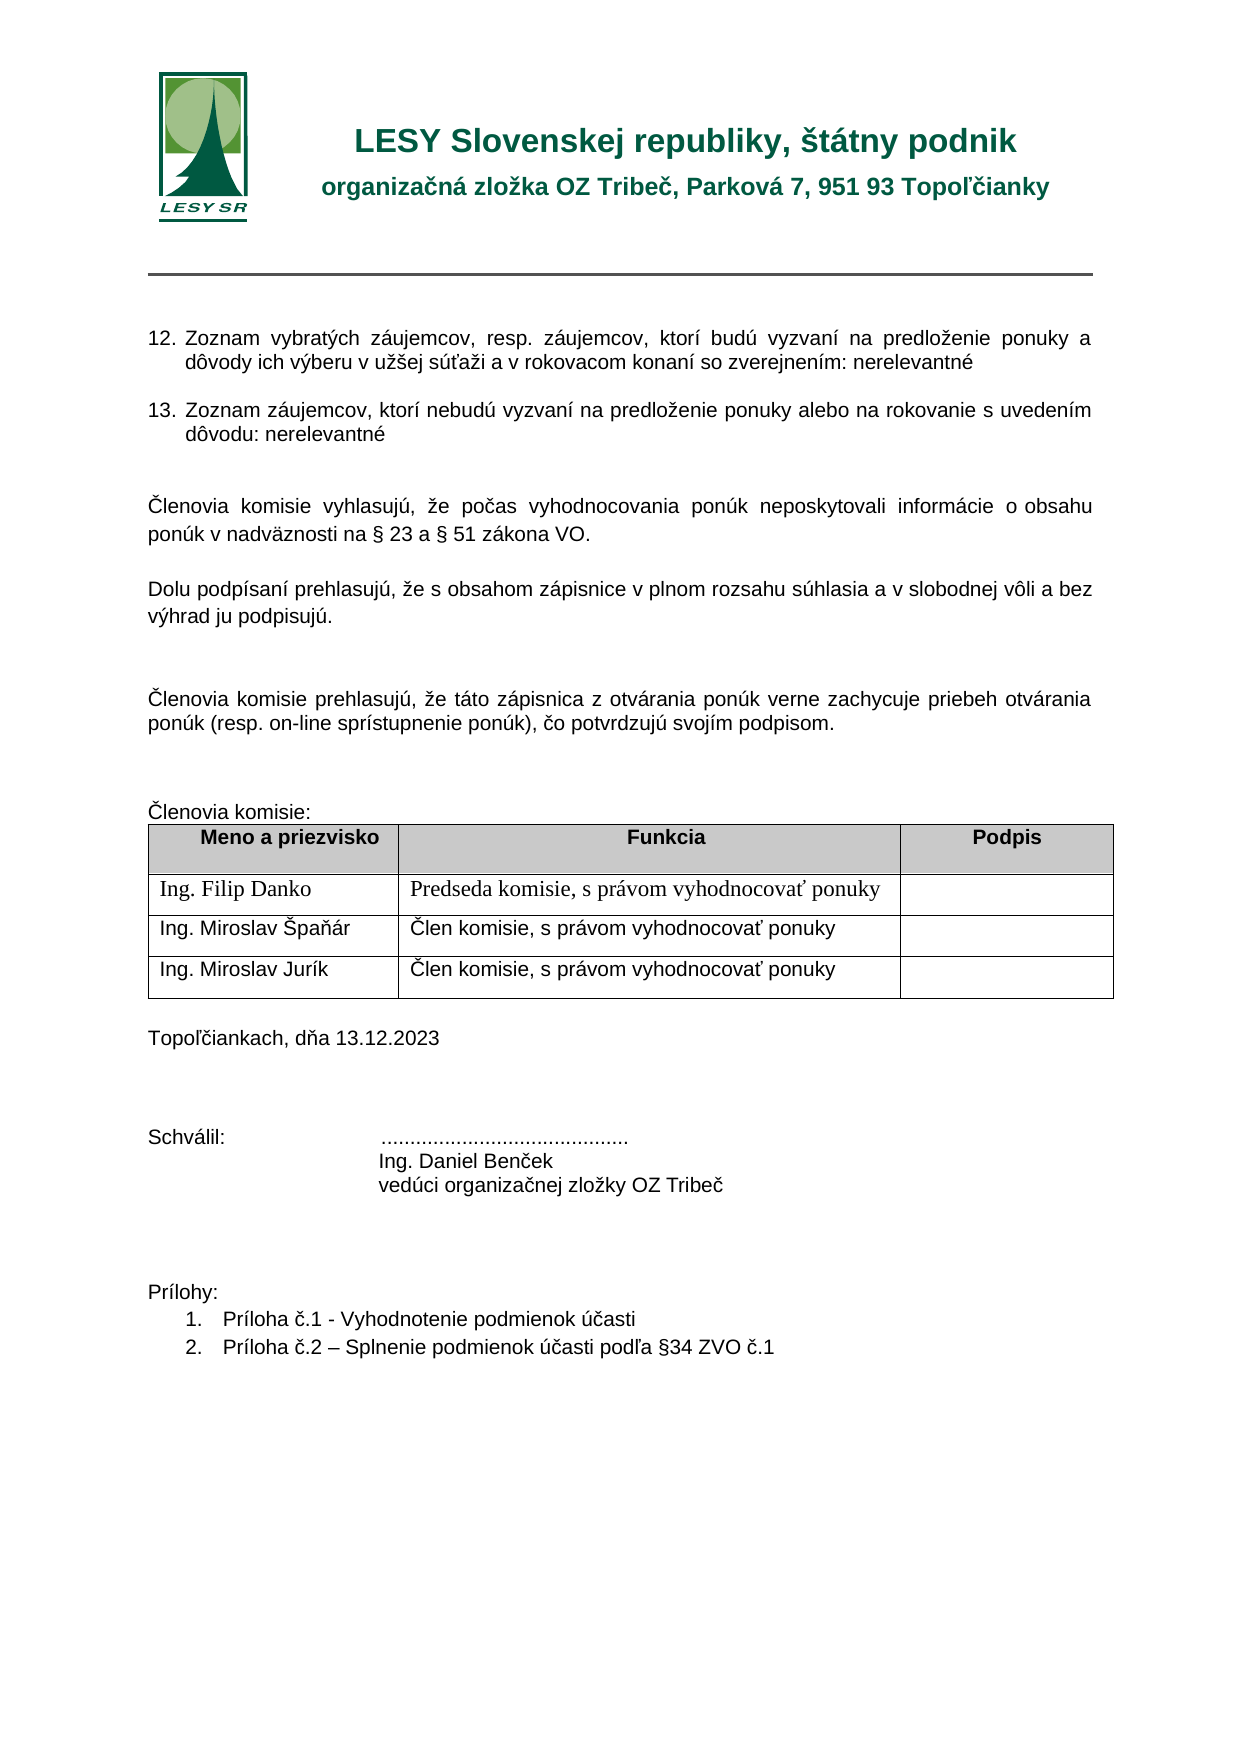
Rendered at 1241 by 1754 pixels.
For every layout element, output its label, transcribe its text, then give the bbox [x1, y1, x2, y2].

text Dolu podpísaní prehlasujú, že s obsahom zápisnice v plnom rozsahu súhlasia a v slobodnej vôli a bez výhrad ju podpisujú. [148, 576, 1093, 628]
text Členovia komisie: [148, 800, 1093, 824]
list Príloha č.1 - Vyhodnotenie podmienok účasti [185, 1307, 1093, 1331]
table_header Funkcia [399, 825, 900, 873]
text vedúci organizačnej zložky OZ Tribeč [148, 1173, 1093, 1197]
table_cell Člen komisie, s právom vyhodnocovať ponuky [399, 916, 900, 956]
text Členovia komisie prehlasujú, že táto zápisnica z otvárania ponúk verne zachycuje priebeh otvárania ponúk (resp. on-line sprístupnenie ponúk), čo potvrdzujú svojím podpisom. [148, 686, 1093, 734]
table_cell [901, 875, 1113, 915]
text Ing. Daniel Benček [148, 1149, 1093, 1173]
list Prílohy: [148, 1279, 1093, 1303]
list Zoznam záujemcov, ktorí nebudú vyzvaní na predloženie ponuky alebo na rokovanie s uvedením dôvodu: nerelevantné [148, 398, 1093, 446]
table_header Meno a priezvisko [149, 825, 398, 873]
text Členovia komisie vyhlasujú, že počas vyhodnocovania ponúk neposkytovali informácie o obsahu ponúk v nadväznosti na § 23 a § 51 zákona VO. [148, 494, 1093, 545]
text , [148, 1026, 1093, 1050]
list Príloha č.2 – Splnenie podmienok účasti podľa §34 ZVO č.1 [185, 1334, 1093, 1358]
table_cell Ing. Miroslav Jurík [149, 957, 398, 998]
table_cell Člen komisie, s právom vyhodnocovať ponuky [399, 957, 900, 998]
table_cell [901, 916, 1113, 956]
table_cell [901, 957, 1113, 998]
table_cell Ing. Miroslav Špaňár [149, 916, 398, 956]
list Zoznam vybratých záujemcov, resp. záujemcov, ktorí budú vyzvaní na predloženie ponuky a dôvody ich výberu v užšej súťaži a v rokovacom konaní so zverejnením: nerelevantné [148, 326, 1093, 374]
text Schválil: ........................................... [148, 1125, 1093, 1149]
table_header Podpis [901, 825, 1113, 873]
